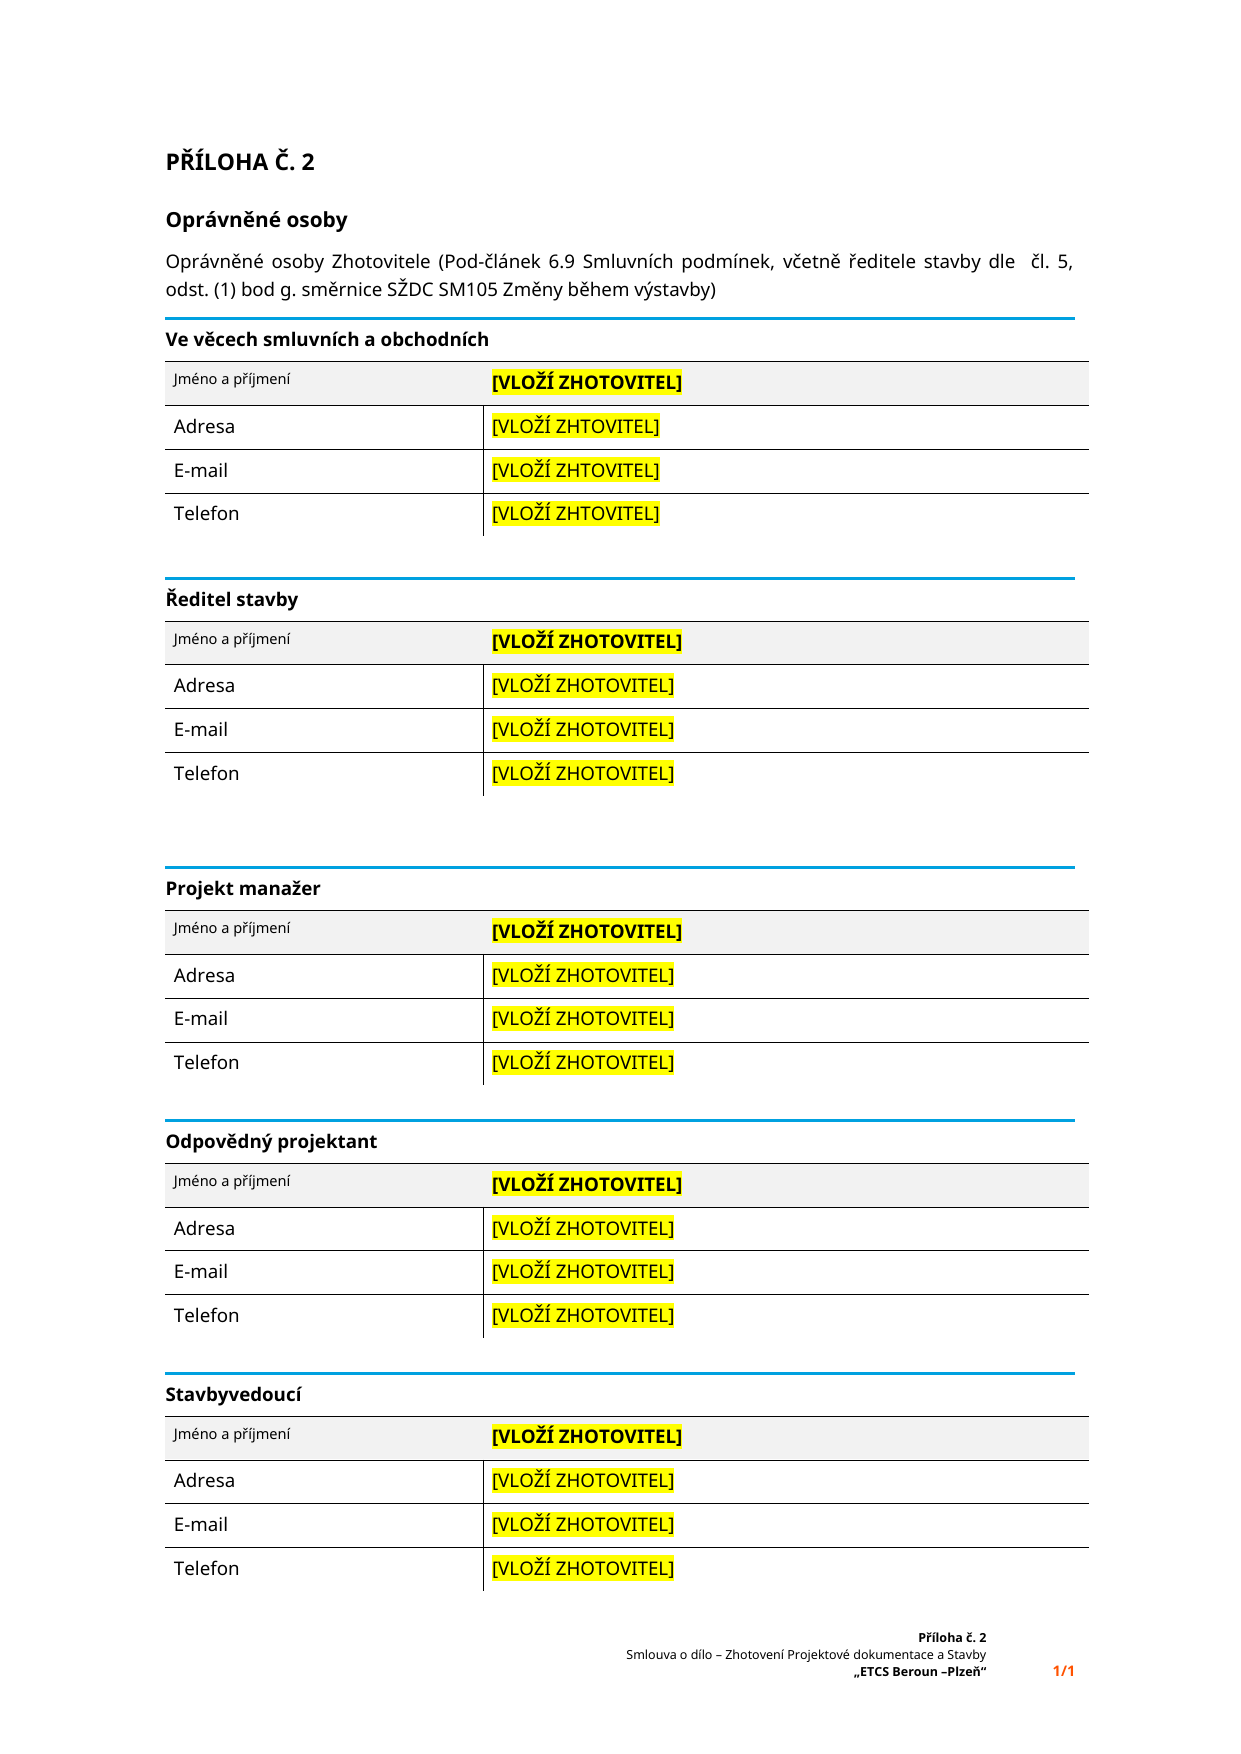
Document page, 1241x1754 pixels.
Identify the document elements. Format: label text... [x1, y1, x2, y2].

table_cell Telefon [165, 1043, 483, 1085]
table_header Jméno a příjmení [165, 1164, 484, 1207]
table_cell Adresa [165, 1461, 483, 1503]
table_cell Telefon [165, 494, 483, 536]
table_cell Telefon [165, 753, 483, 796]
table_cell E-mail [165, 999, 483, 1041]
table_cell [VLOŽÍ ZHOTOVITEL] [484, 1548, 1089, 1591]
table_header Jméno a příjmení [165, 1417, 484, 1459]
table_cell [VLOŽÍ ZHOTOVITEL] [484, 955, 1089, 997]
table_cell [VLOŽÍ ZHOTOVITEL] [484, 753, 1089, 796]
table_cell [VLOŽÍ ZHOTOVITEL] [484, 999, 1089, 1041]
text Ředitel stavby [165, 580, 1075, 612]
table_cell Adresa [165, 955, 483, 997]
table_cell [VLOŽÍ ZHTOVITEL] [484, 450, 1089, 492]
table_cell [VLOŽÍ ZHOTOVITEL] [484, 709, 1089, 752]
table_header Jméno a příjmení [165, 622, 484, 664]
table_cell E-mail [165, 1504, 483, 1547]
text Ve věcech smluvních a obchodních [165, 320, 1075, 352]
text Projekt manažer [165, 869, 1075, 901]
table_cell [VLOŽÍ ZHOTOVITEL] [484, 1504, 1089, 1547]
table_header [VLOŽÍ ZHOTOVITEL] [484, 911, 1089, 954]
table_cell Adresa [165, 406, 483, 449]
table_cell [VLOŽÍ ZHTOVITEL] [484, 406, 1089, 449]
table_cell [VLOŽÍ ZHOTOVITEL] [484, 1461, 1089, 1503]
text Oprávněné osoby [165, 205, 1075, 233]
text Stavbyvedoucí [165, 1375, 1075, 1407]
table_header [VLOŽÍ ZHOTOVITEL] [484, 622, 1089, 664]
text Odpovědný projektant [165, 1122, 1075, 1154]
table_cell E-mail [165, 450, 483, 492]
table_header [VLOŽÍ ZHOTOVITEL] [484, 1417, 1089, 1459]
table_header [VLOŽÍ ZHOTOVITEL] [484, 1164, 1089, 1207]
table_cell [VLOŽÍ ZHTOVITEL] [484, 494, 1089, 536]
table_cell [VLOŽÍ ZHOTOVITEL] [484, 1043, 1089, 1085]
table_cell E-mail [165, 1251, 483, 1294]
table_cell Telefon [165, 1548, 483, 1591]
table_cell [VLOŽÍ ZHOTOVITEL] [484, 1208, 1089, 1250]
text Příloha č. 2 [165, 146, 1075, 177]
text Oprávněné osoby Zhotovitele (Pod-článek 6.9 Smluvních podmínek, včetně ředitele stavby dle čl. 5, odst. (1) bod g. směrnice SŽDC SM105 Změny během výstavby) [165, 249, 1075, 302]
table_cell [VLOŽÍ ZHOTOVITEL] [484, 1295, 1089, 1338]
table_cell [VLOŽÍ ZHOTOVITEL] [484, 665, 1089, 708]
table_cell [VLOŽÍ ZHOTOVITEL] [484, 1251, 1089, 1294]
table_cell E-mail [165, 709, 483, 752]
table_header [VLOŽÍ ZHOTOVITEL] [484, 362, 1089, 405]
table_cell Adresa [165, 665, 483, 708]
table_cell Adresa [165, 1208, 483, 1250]
table_cell Telefon [165, 1295, 483, 1338]
table_header Jméno a příjmení [165, 911, 484, 954]
table_header Jméno a příjmení [165, 362, 484, 405]
